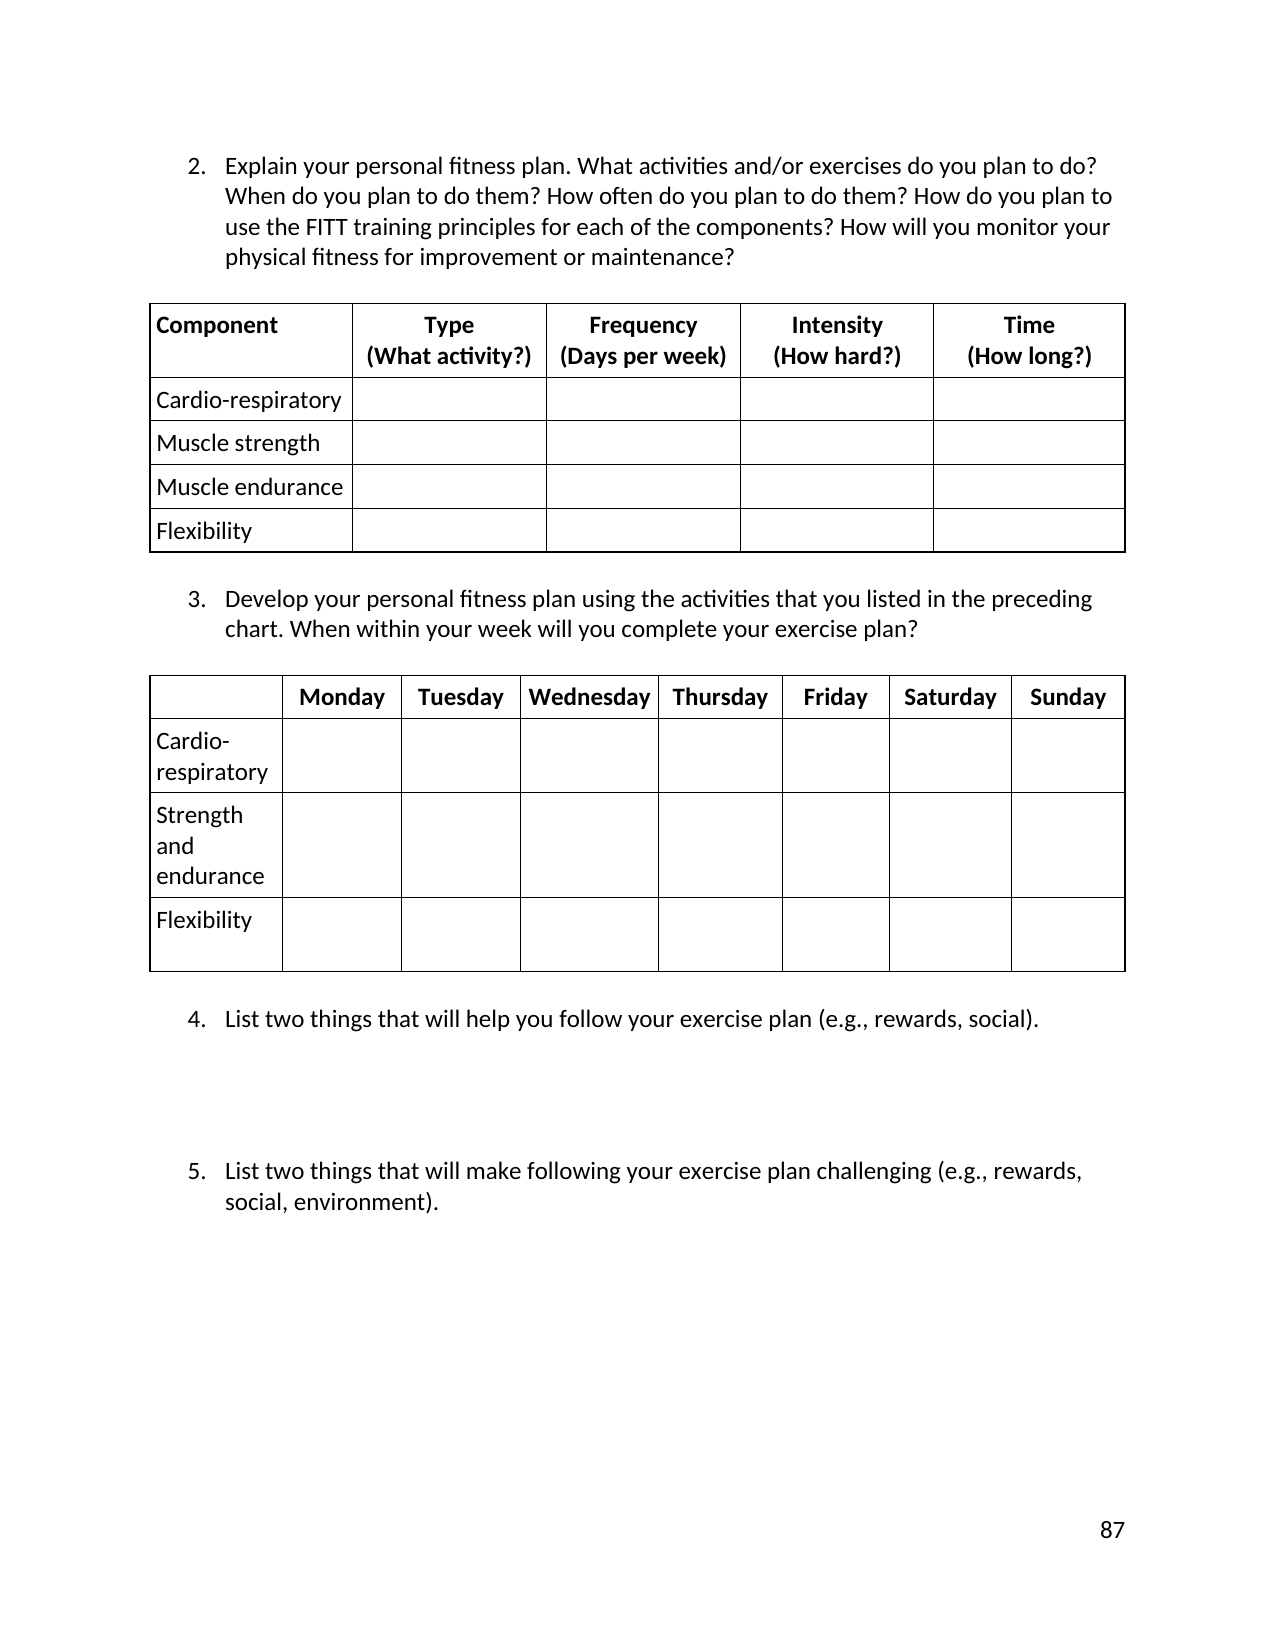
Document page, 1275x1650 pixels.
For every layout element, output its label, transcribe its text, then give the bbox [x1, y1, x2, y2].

table_cell [783, 793, 889, 897]
table_cell [659, 898, 782, 971]
list Develop your personal fitness plan using the activities that you listed in the preceding chart. When within your week will you complete your exercise plan? [187, 583, 1125, 644]
table_cell [521, 719, 658, 792]
list Explain your personal fitness plan. What activities and/or exercises do you plan to do? When do you plan to do them? How often do you plan to do them? How do you plan to use the FITT training principles for each of the components? How will you monitor your physical fitness for improvement or maintenance? [187, 150, 1125, 272]
table_cell [659, 793, 782, 897]
table_cell [1012, 793, 1124, 897]
table_cell [402, 793, 520, 897]
table_header [151, 676, 282, 718]
table_cell [934, 509, 1124, 551]
table_cell [934, 421, 1124, 464]
table_cell [890, 719, 1011, 792]
table_cell Muscle endurance [151, 465, 352, 508]
table_cell [890, 898, 1011, 971]
table_header Friday [783, 676, 889, 718]
table_cell [890, 793, 1011, 897]
table_cell [934, 465, 1124, 508]
table_cell Cardio-respiratory [151, 378, 352, 420]
table_cell [283, 793, 401, 897]
table_header Tuesday [402, 676, 520, 718]
table_cell [402, 898, 520, 971]
table_cell [1012, 898, 1124, 971]
table_cell [783, 719, 889, 792]
table_header Frequency (Days per week) [547, 304, 740, 377]
table_cell [353, 465, 546, 508]
table_cell [547, 509, 740, 551]
table_cell Cardio-respiratory [151, 719, 282, 792]
table_cell [547, 378, 740, 420]
table_header Thursday [659, 676, 782, 718]
table_header Wednesday [521, 676, 658, 718]
table_cell [659, 719, 782, 792]
table_cell [283, 898, 401, 971]
table_cell [741, 465, 933, 508]
table_header Intensity (How hard?) [741, 304, 933, 377]
table_header Component [151, 304, 352, 377]
table_header Time (How long?) [934, 304, 1124, 377]
table_cell Flexibility [151, 509, 352, 551]
table_header Type (What activity?) [353, 304, 546, 377]
table_cell [402, 719, 520, 792]
table_cell [283, 719, 401, 792]
table_cell [353, 421, 546, 464]
table_cell Strength and endurance [151, 793, 282, 897]
table_header Monday [283, 676, 401, 718]
table_cell [547, 465, 740, 508]
table_cell Flexibility [151, 898, 282, 971]
table_cell [741, 378, 933, 420]
table_cell [353, 509, 546, 551]
table_cell [741, 509, 933, 551]
table_cell [353, 378, 546, 420]
table_cell [741, 421, 933, 464]
table_cell [521, 898, 658, 971]
table_header Sunday [1012, 676, 1124, 718]
table_cell [547, 421, 740, 464]
table_cell [934, 378, 1124, 420]
list List two things that will help you follow your exercise plan (e.g., rewards, social). [187, 1003, 1125, 1033]
table_cell Muscle strength [151, 421, 352, 464]
table_cell [783, 898, 889, 971]
table_cell [521, 793, 658, 897]
table_cell [1012, 719, 1124, 792]
list List two things that will make following your exercise plan challenging (e.g., rewards, social, environment). [187, 1155, 1125, 1216]
table_header Saturday [890, 676, 1011, 718]
